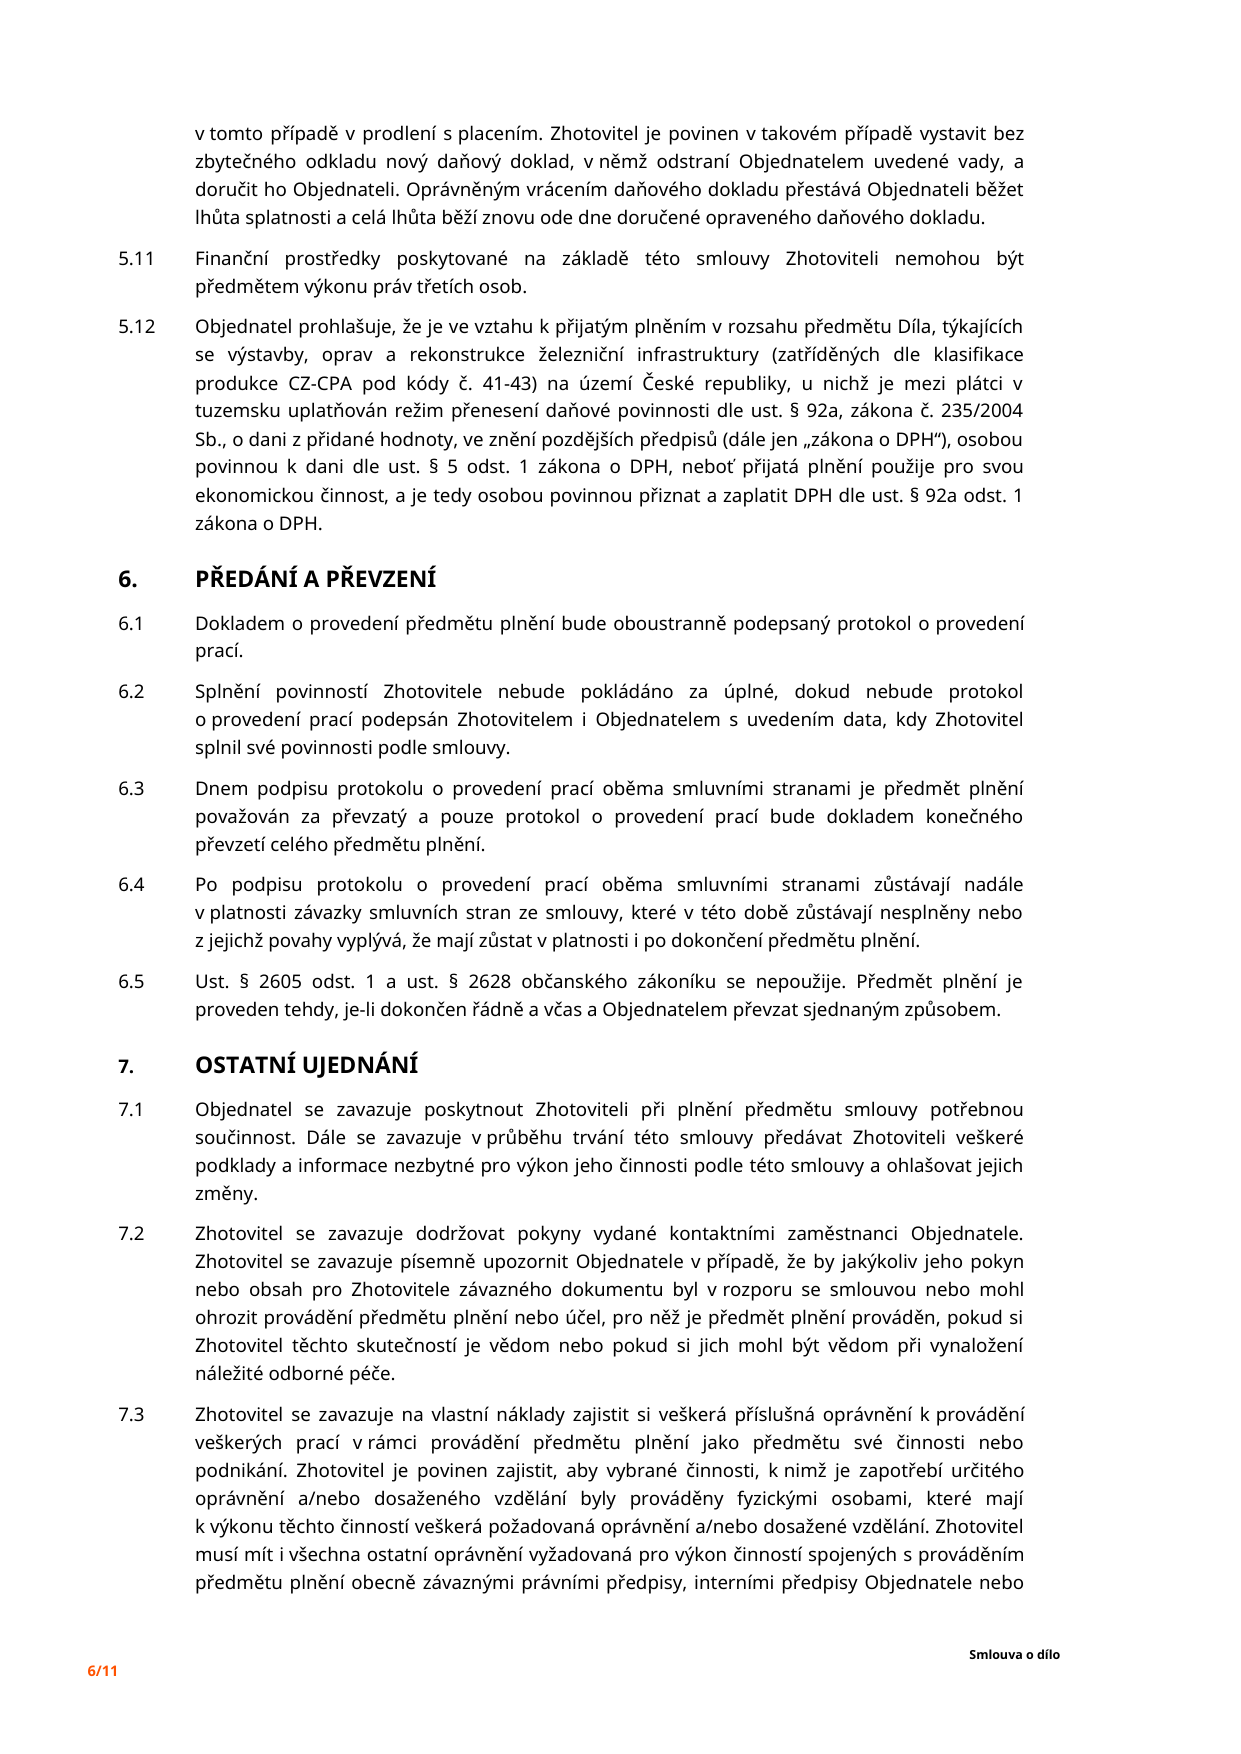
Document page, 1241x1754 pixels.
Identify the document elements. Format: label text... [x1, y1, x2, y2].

text Po podpisu protokolu o provedení prací oběma smluvními stranami zůstávají nadále v platnosti závazky smluvních stran ze smlouvy, které v této době zůstávají nesplněny nebo z jejichž povahy vyplývá, že mají zůstat v platnosti i po dokončení předmětu plnění. [118, 871, 1024, 953]
text Objednatel prohlašuje, že je ve vztahu k přijatým plněním v rozsahu předmětu Díla, týkajících se výstavby, oprav a rekonstrukce železniční infrastruktury (zatříděných dle klasifikace produkce CZ-CPA pod kódy č. 41-43) na území České republiky, u nichž je mezi plátci v tuzemsku uplatňován režim přenesení daňové povinnosti dle ust. § 92a, zákona č. 235/2004 Sb., o dani z přidané hodnoty, ve znění pozdějších předpisů (dále jen „zákona o DPH“), osobou povinnou k dani dle ust. § 5 odst. 1 zákona o DPH, neboť přijatá plnění použije pro svou ekonomickou činnost, a je tedy osobou povinnou přiznat a zaplatit DPH dle ust. § 92a odst. 1 zákona o DPH. [118, 314, 1024, 535]
text Finanční prostředky poskytované na základě této smlouvy Zhotoviteli nemohou být předmětem výkonu práv třetích osob. [118, 245, 1024, 299]
text předání a převzení [118, 563, 1024, 594]
text ostatní ujednání [118, 1049, 1024, 1080]
text Dokladem o provedení předmětu plnění bude oboustranně podepsaný protokol o provedení prací. [118, 610, 1024, 663]
text Splnění povinností Zhotovitele nebude pokládáno za úplné, dokud nebude protokol o provedení prací podepsán Zhotovitelem i Objednatelem s uvedením data, kdy Zhotovitel splnil své povinnosti podle smlouvy. [118, 678, 1024, 760]
text Zhotovitel se zavazuje dodržovat pokyny vydané kontaktními zaměstnanci Objednatele. Zhotovitel se zavazuje písemně upozornit Objednatele v případě, že by jakýkoliv jeho pokyn nebo obsah pro Zhotovitele závazného dokumentu byl v rozporu se smlouvou nebo mohl ohrozit provádění předmětu plnění nebo účel, pro něž je předmět plnění prováděn, pokud si Zhotovitel těchto skutečností je vědom nebo pokud si jich mohl být vědom při vynaložení náležité odborné péče. [118, 1221, 1024, 1386]
text Ust. § 2605 odst. 1 a ust. § 2628 občanského zákoníku se nepoužije. Předmět plnění je proveden tehdy, je-li dokončen řádně a včas a Objednatelem převzat sjednaným způsobem. [118, 968, 1024, 1022]
text Objednatel se zavazuje poskytnout Zhotoviteli při plnění předmětu smlouvy potřebnou součinnost. Dále se zavazuje v průběhu trvání této smlouvy předávat Zhotoviteli veškeré podklady a informace nezbytné pro výkon jeho činnosti podle této smlouvy a ohlašovat jejich změny. [118, 1096, 1024, 1206]
text Dnem podpisu protokolu o provedení prací oběma smluvními stranami je předmět plnění považován za převzatý a pouze protokol o provedení prací bude dokladem konečného převzetí celého předmětu plnění. [118, 775, 1024, 856]
